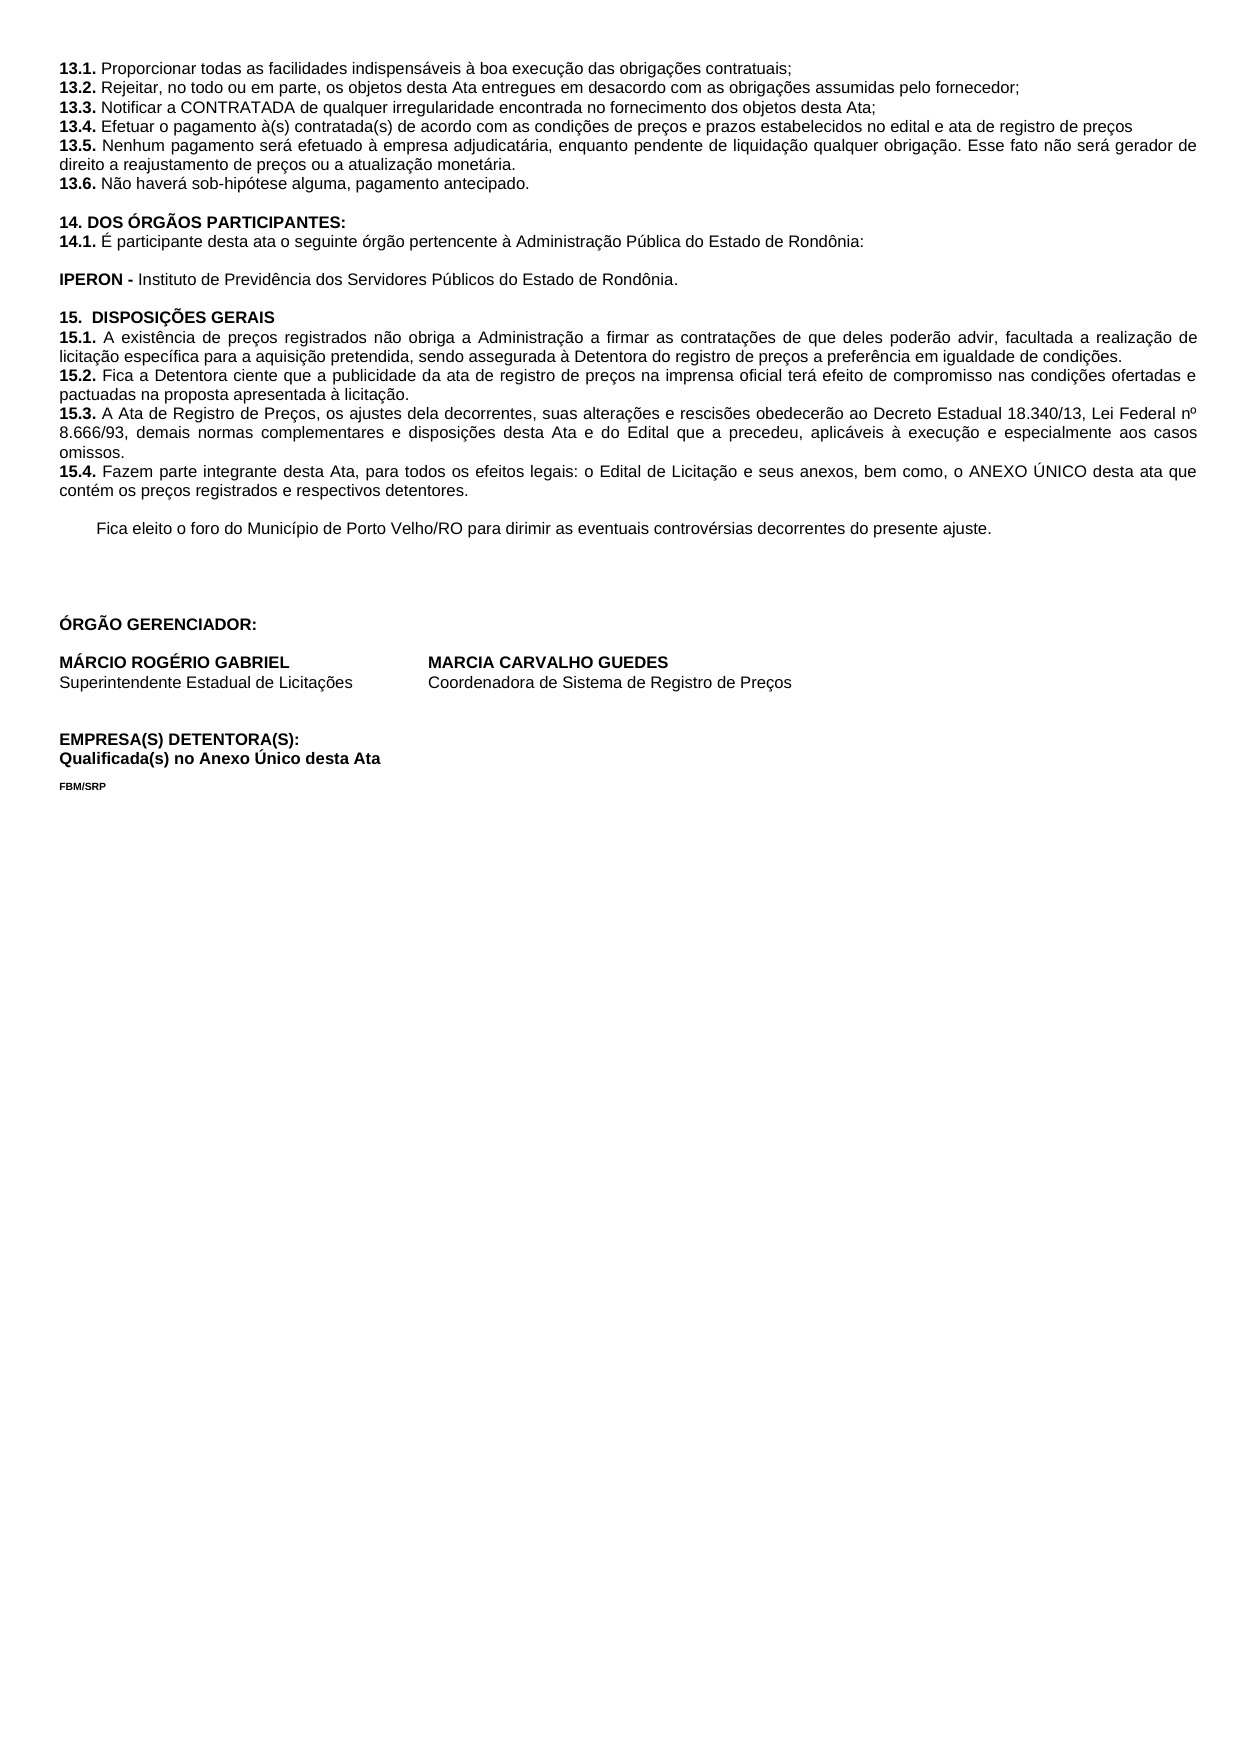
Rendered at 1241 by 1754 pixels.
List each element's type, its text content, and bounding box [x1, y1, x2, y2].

text MÁRCIO ROGÉRIO GABRIEL MARCIA CARVALHO GUEDES [59, 653, 1194, 672]
text IPERON - Instituto de Previdência dos Servidores Públicos do Estado de Rondônia. [59, 270, 1199, 289]
text 13.2. Rejeitar, no todo ou em parte, os objetos desta Ata entregues em desacordo com as obrigações assumidas pelo fornecedor; [59, 78, 1199, 97]
text 13.5. Nenhum pagamento será efetuado à empresa adjudicatária, enquanto pendente de liquidação qualquer obrigação. Esse fato não será gerador de direito a reajustamento de preços ou a atualização monetária. [59, 136, 1199, 174]
text ÓRGÃO GERENCIADOR: [59, 615, 1194, 634]
text Qualificada(s) no Anexo Único desta Ata [59, 749, 1194, 768]
text 13.3. Notificar a CONTRATADA de qualquer irregularidade encontrada no fornecimento dos objetos desta Ata; [59, 97, 1199, 117]
text 13.4. Efetuar o pagamento à(s) contratada(s) de acordo com as condições de preços e prazos estabelecidos no edital e ata de registro de preços [59, 117, 1199, 136]
text 13.6. Não haverá sob-hipótese alguma, pagamento antecipado. [59, 174, 1199, 193]
text EMPRESA(S) DETENTORA(S): [59, 730, 1194, 749]
text 14.1. É participante desta ata o seguinte órgão pertencente à Administração Pública do Estado de Rondônia: [59, 232, 1194, 251]
text Fica eleito o foro do Município de Porto Velho/RO para dirimir as eventuais controvérsias decorrentes do presente ajuste. [59, 519, 1199, 538]
text 14. DOS ÓRGÃOS PARTICIPANTES: [59, 212, 1194, 232]
text 15.1. A existência de preços registrados não obriga a Administração a firmar as contratações de que deles poderão advir, facultada a realização de licitação específica para a aquisição pretendida, sendo assegurada à Detentora do registro de preços a preferência em igualdade de condições. [59, 327, 1199, 366]
text 15.3. A Ata de Registro de Preços, os ajustes dela decorrentes, suas alterações e rescisões obedecerão ao Decreto Estadual 18.340/13, Lei Federal nº 8.666/93, demais normas complementares e disposições desta Ata e do Edital que a precedeu, aplicáveis à execução e especialmente aos casos omissos. [59, 404, 1199, 462]
text 15.2. Fica a Detentora ciente que a publicidade da ata de registro de preços na imprensa oficial terá efeito de compromisso nas condições ofertadas e pactuadas na proposta apresentada à licitação. [59, 366, 1199, 404]
text 13.1. Proporcionar todas as facilidades indispensáveis à boa execução das obrigações contratuais; [59, 59, 1199, 78]
text 15. DISPOSIÇÕES GERAIS [59, 308, 1199, 327]
text 15.4. Fazem parte integrante desta Ata, para todos os efeitos legais: o Edital de Licitação e seus anexos, bem como, o ANEXO ÚNICO desta ata que contém os preços registrados e respectivos detentores. [59, 462, 1199, 500]
text Superintendente Estadual de Licitações Coordenadora de Sistema de Registro de Preços [59, 672, 1194, 692]
